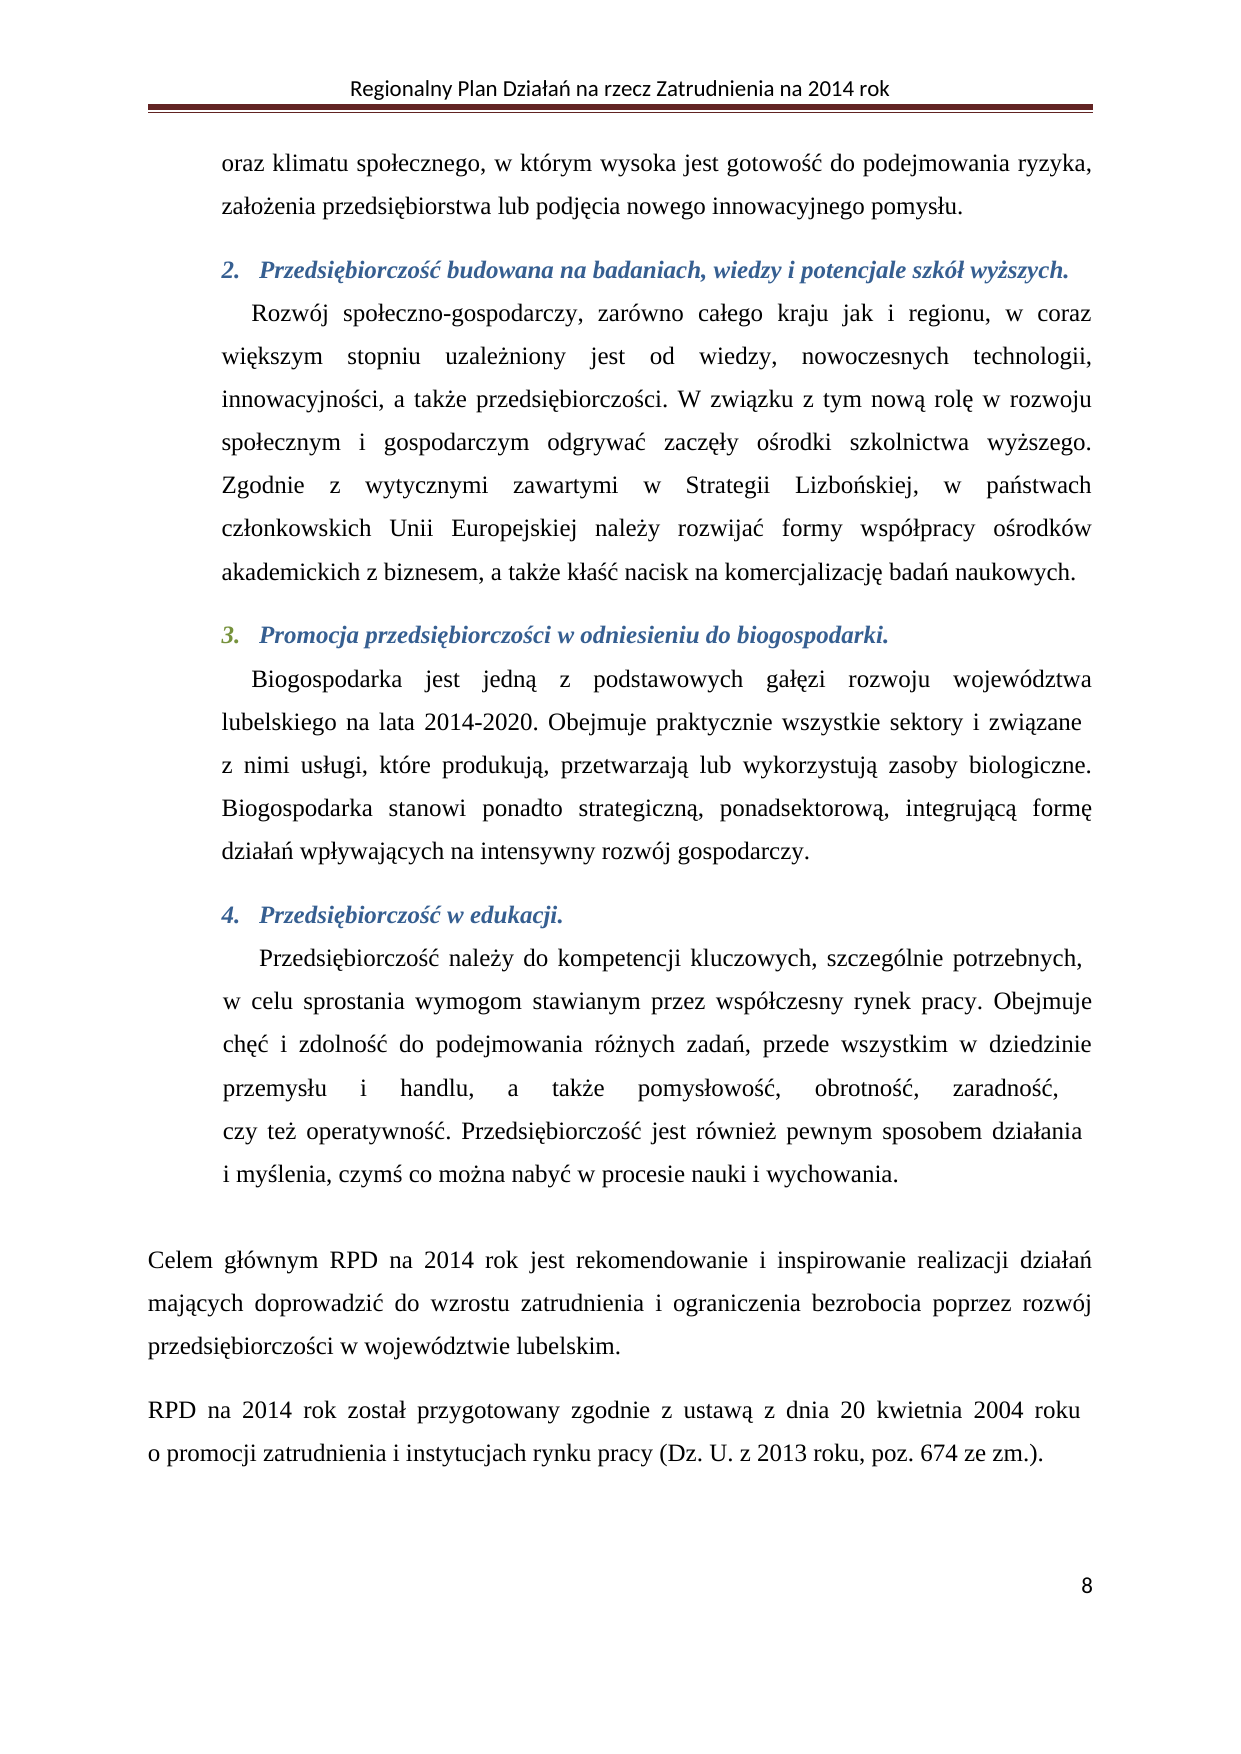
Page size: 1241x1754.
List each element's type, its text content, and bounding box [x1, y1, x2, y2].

text Biogospodarka jest jedną z podstawowych gałęzi rozwoju województwa lubelskiego na lata 2014-2020. Obejmuje praktycznie wszystkie sektory i związane z nimi usługi, które produkują, przetwarzają lub wykorzystują zasoby biologiczne. Biogospodarka stanowi ponadto strategiczną, ponadsektorową, integrującą formę działań wpływających na intensywny rozwój gospodarczy. [221, 664, 1093, 865]
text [221, 148, 1093, 219]
text RPD na 2014 rok został przygotowany zgodnie z ustawą z dnia 20 kwietnia 2004 roku o promocji zatrudnienia i instytucjach rynku pracy (Dz. U. z 2013 roku, poz. 674 ze zm.). [148, 1395, 1093, 1467]
list Przedsiębiorczość budowana na badaniach, wiedzy i potencjale szkół wyższych. [221, 255, 1093, 283]
text Rozwój społeczno-gospodarczy, zarówno całego kraju jak i regionu, w coraz większym stopniu uzależniony jest od wiedzy, nowoczesnych technologii, innowacyjności, a także przedsiębiorczości. W związku z tym nową rolę w rozwoju społecznym i gospodarczym odgrywać zaczęły ośrodki szkolnictwa wyższego. Zgodnie z wytycznymi zawartymi w Strategii Lizbońskiej, w państwach członkowskich Unii Europejskiej należy rozwijać formy współpracy ośrodków akademickich z biznesem, a także kłaść nacisk na komercjalizację badań naukowych. [221, 298, 1093, 585]
text Przedsiębiorczość należy do kompetencji kluczowych, szczególnie potrzebnych, w celu sprostania wymogom stawianym przez współczesny rynek pracy. Obejmuje chęć i zdolność do podejmowania różnych zadań, przede wszystkim w dziedzinie przemysłu i handlu, a także pomysłowość, obrotność, zaradność, czy też operatywność. Przedsiębiorczość jest również pewnym sposobem działania i myślenia, czymś co można nabyć w procesie nauki i wychowania. [223, 943, 1093, 1188]
text Celem głównym RPD na 2014 rok jest rekomendowanie i inspirowanie realizacji działań mających doprowadzić do wzrostu zatrudnienia i ograniczenia bezrobocia poprzez rozwój przedsiębiorczości w województwie lubelskim. [148, 1245, 1093, 1360]
list Promocja przedsiębiorczości w odniesieniu do biogospodarki. [221, 621, 1093, 649]
list Przedsiębiorczość w edukacji. [221, 900, 1093, 929]
